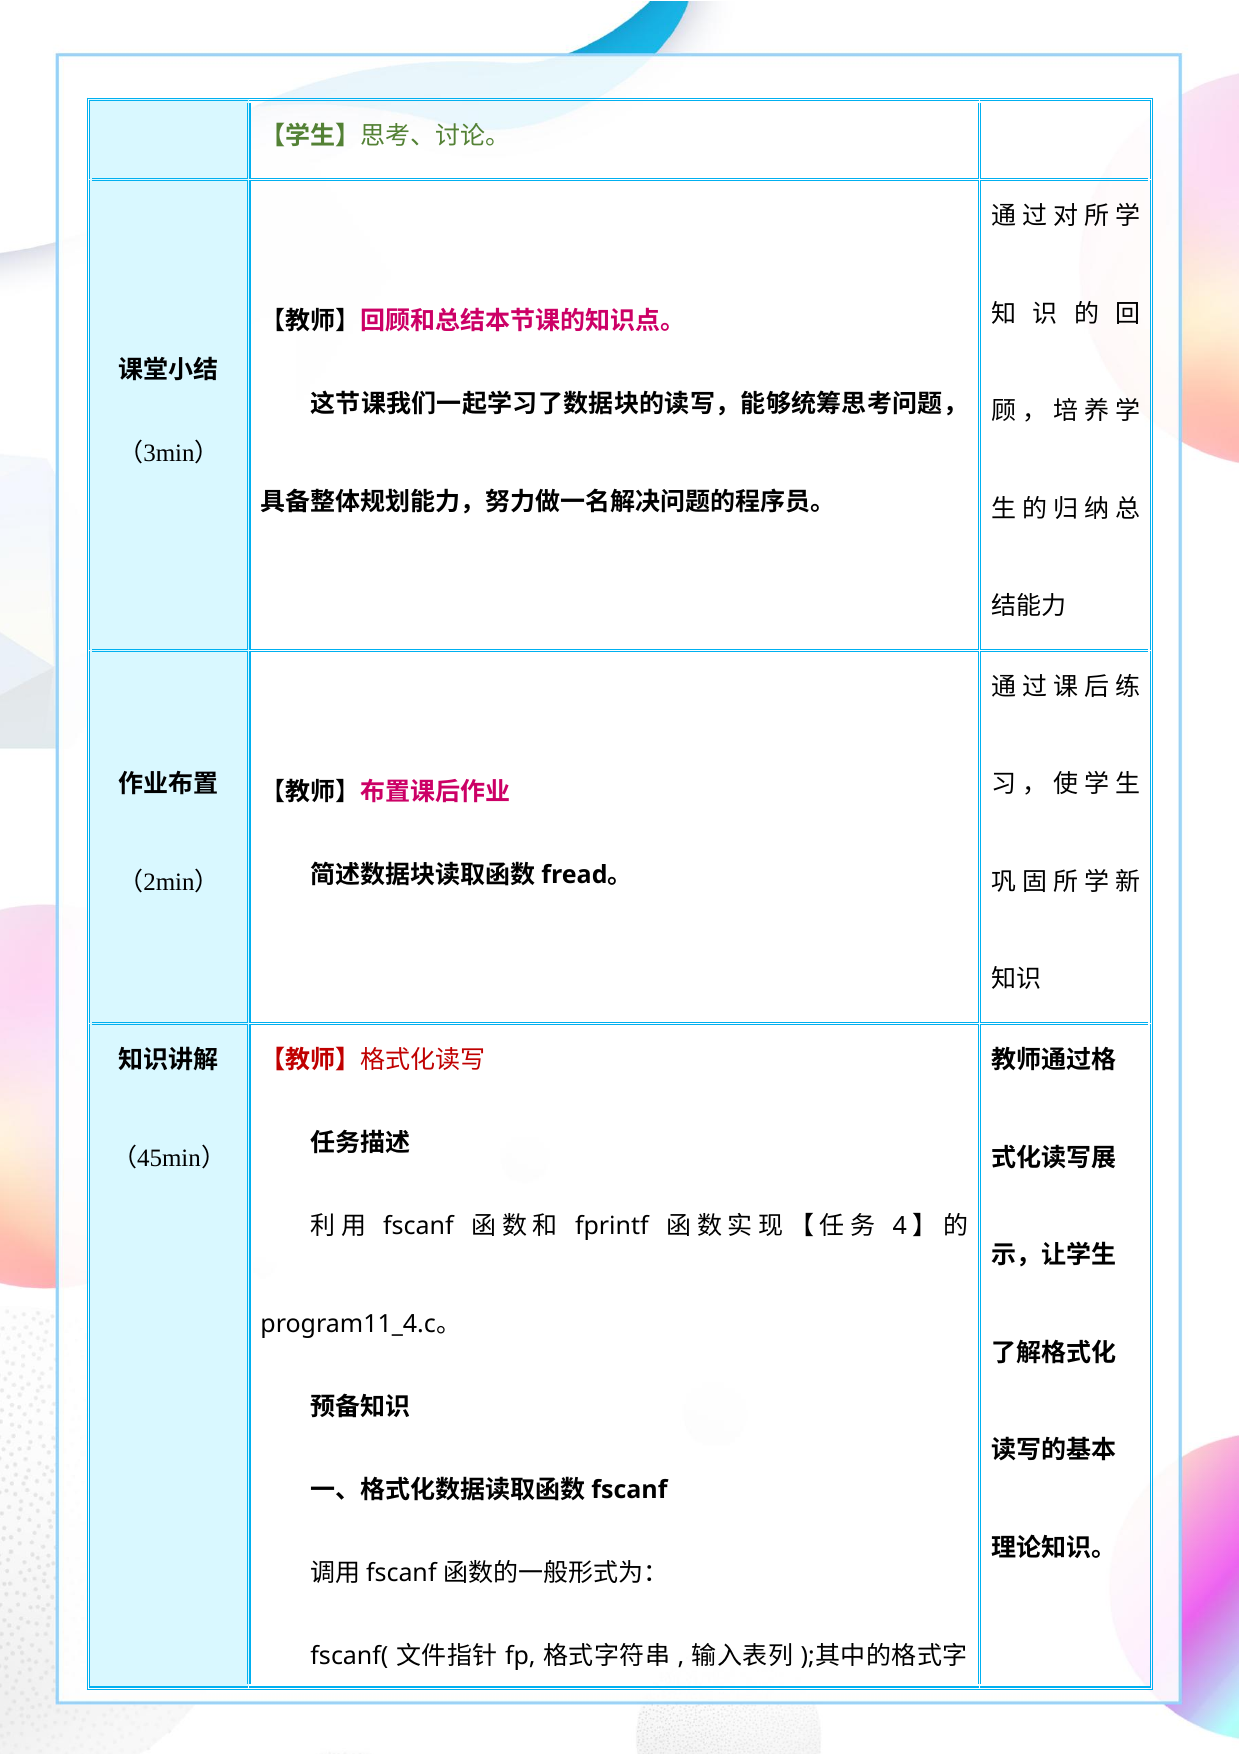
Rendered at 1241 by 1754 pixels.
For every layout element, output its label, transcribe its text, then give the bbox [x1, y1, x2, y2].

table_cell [980, 101, 1150, 178]
table_cell 通过对所学知识的回顾，培养学生的归纳总结能力 [980, 178, 1152, 649]
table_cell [980, 1022, 1152, 1686]
table_cell 【教师】回顾和总结本节课的知识点。 这节课我们一起学习了数据块的读写，能够统筹思考问题，具备整体规划能力，努力做一名解决问题的程序员。 [251, 181, 978, 649]
table_cell 通过课后练习，使学生巩固所学新知识 [980, 649, 1152, 1022]
picture [0, 1, 1239, 1754]
table_cell 课堂小结 （3min） [89, 178, 249, 649]
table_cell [249, 101, 979, 178]
table_cell 知识讲解（45min） [89, 1022, 249, 1686]
table_cell 知识讲解（45min） [90, 99, 249, 178]
table_cell 【教师】布置课后作业 简述数据块读取函数 fread。 [251, 652, 978, 1022]
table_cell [249, 1025, 979, 1686]
table_cell 作业布置（2min） [89, 649, 249, 1022]
